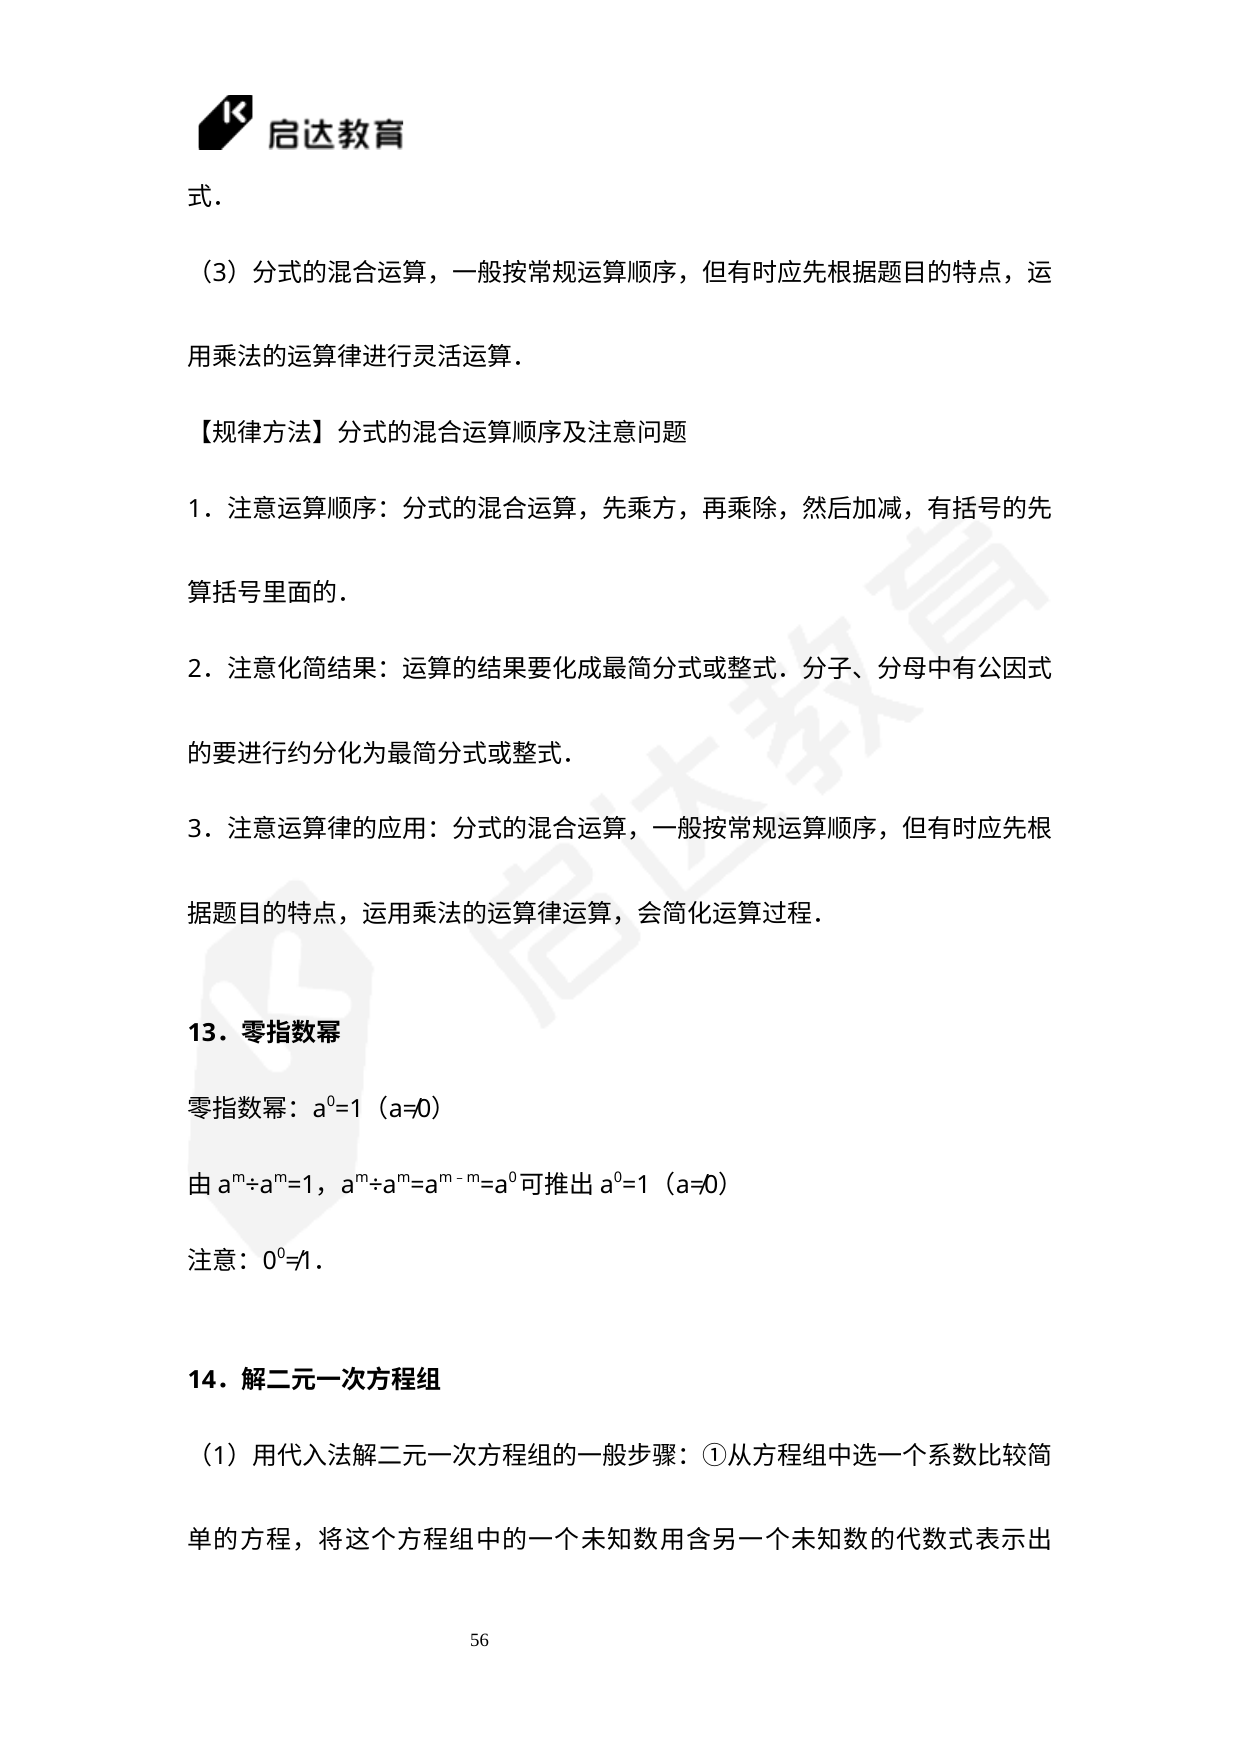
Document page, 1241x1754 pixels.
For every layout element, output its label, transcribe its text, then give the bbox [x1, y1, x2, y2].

text 1．注意运算顺序：分式的混合运算，先乘方，再乘除，然后加减，有括号的先算括号里面的． [187, 474, 1053, 623]
text 13．零指数幂 [187, 998, 1053, 1063]
text 由am÷am=1，am÷am=am﹣m=a0可推出a0=1（a≠0） [187, 1150, 1053, 1215]
text 零指数幂：a0=1（a≠0） [187, 1074, 1053, 1139]
text 14．解二元一次方程组 [187, 1345, 1053, 1410]
picture [198, 95, 404, 150]
text 3．注意运算律的应用：分式的混合运算，一般按常规运算顺序，但有时应先根据题目的特点，运用乘法的运算律运算，会简化运算过程． [187, 794, 1053, 944]
text 注意：00≠1． [187, 1226, 1053, 1291]
text （2）最后结果分子、分母要进行约分，注意运算的结果要化成最简分式或整式． [187, 162, 1053, 227]
text 2．注意化简结果：运算的结果要化成最简分式或整式．分子、分母中有公因式的要进行约分化为最简分式或整式． [187, 634, 1053, 784]
text （3）分式的混合运算，一般按常规运算顺序，但有时应先根据题目的特点，运用乘法的运算律进行灵活运算． [187, 238, 1053, 387]
text 【规律方法】分式的混合运算顺序及注意问题 [187, 398, 1053, 463]
